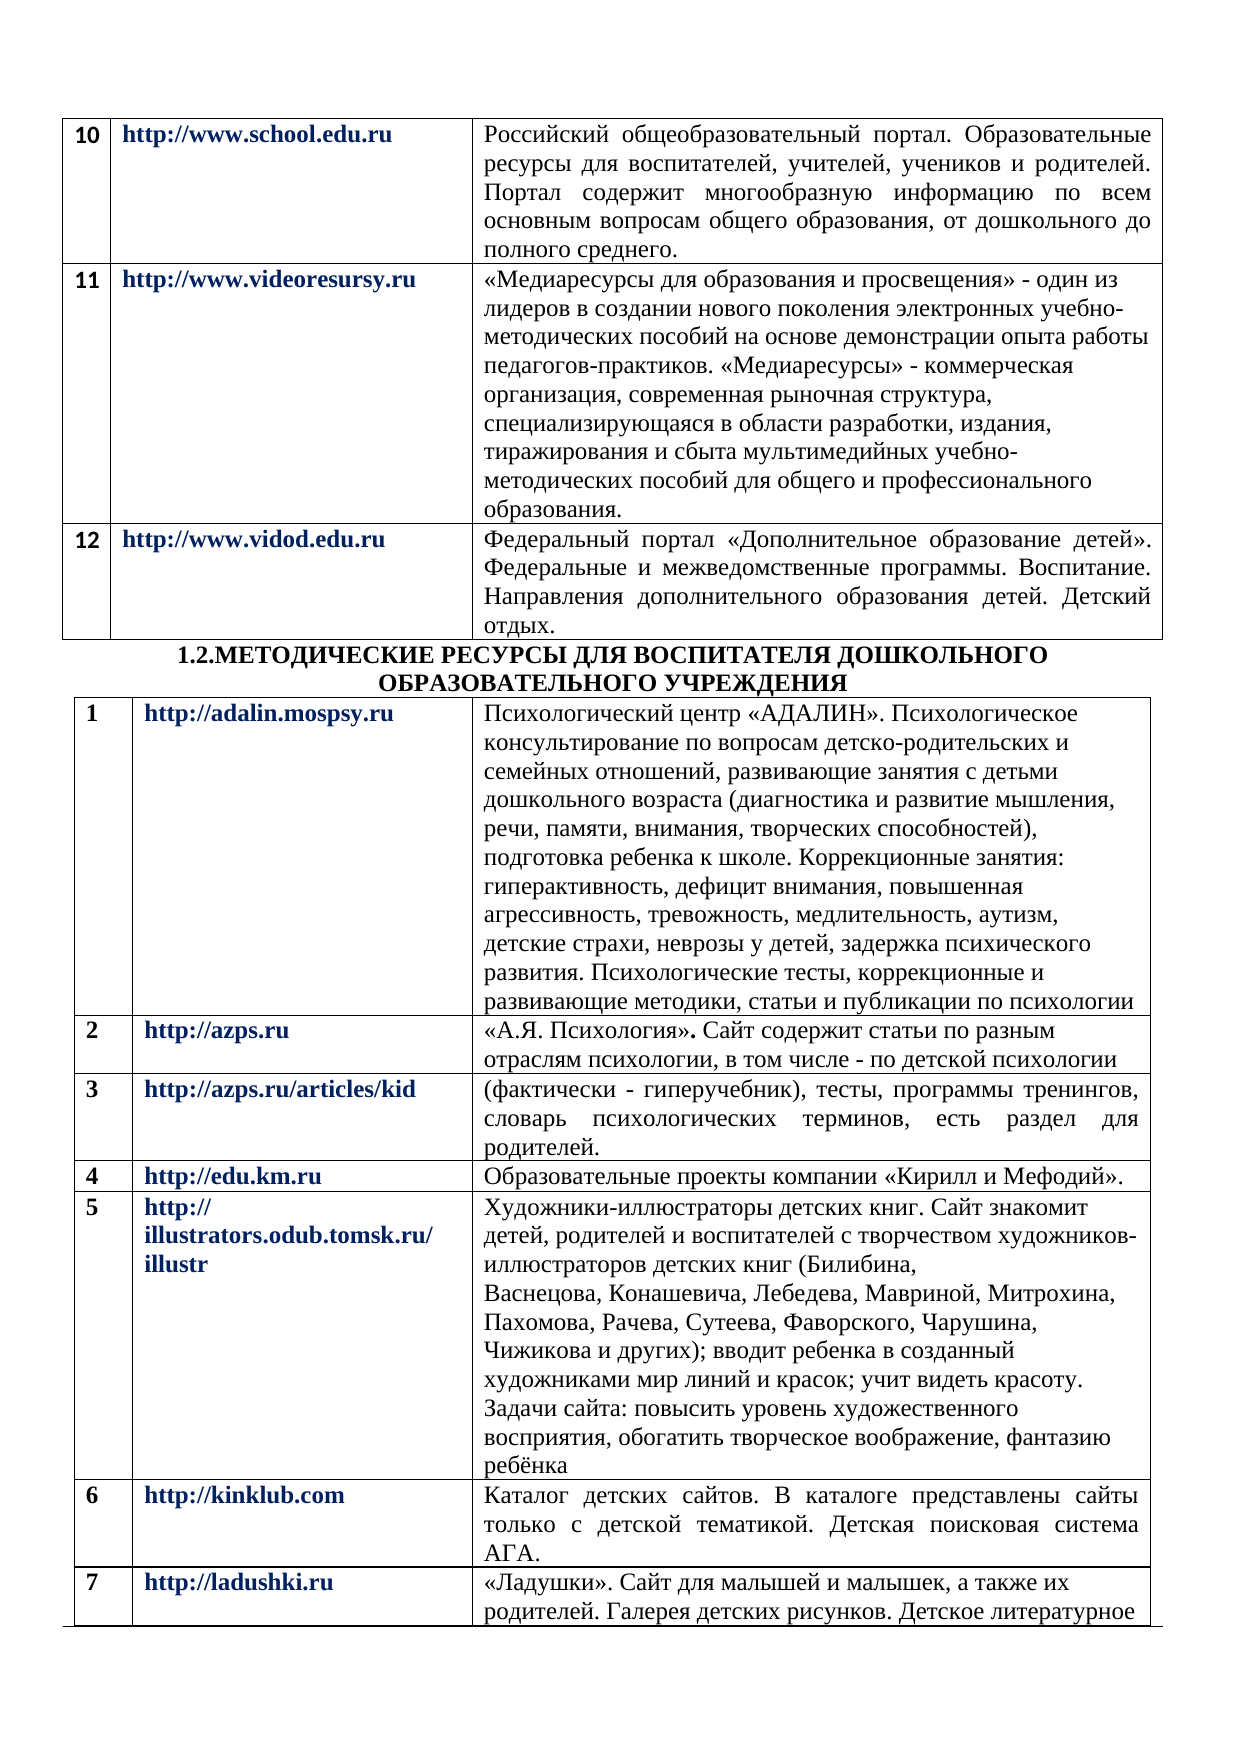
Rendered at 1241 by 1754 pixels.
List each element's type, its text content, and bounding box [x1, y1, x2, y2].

table_cell [111, 264, 472, 523]
table_cell Российский общеобразовательный портал. Образовательные ресурсы для воспитателей, учителей, учеников и родителей. Портал содержит многообразную информацию по всем основным вопросам общего образования, от дошкольного до полного среднего. [473, 119, 1162, 263]
table_cell 11 [63, 264, 110, 523]
table_cell Федеральный портал «Дополнительное образование детей». Федеральные и межведомственные программы. Воспитание. Направления дополнительного образования детей. Детский отдых. [473, 524, 1162, 639]
table_cell 10 [63, 119, 110, 263]
table_cell [111, 524, 472, 639]
table_cell «Медиаресурсы для образования и просвещения» - один из лидеров в создании нового поколения электронных учебно-методических пособий на основе демонстрации опыта работы педагогов-практиков. «Медиаресурсы» - коммерческая организация, современная рыночная структура, специализирующаяся в области разработки, издания, тиражирования и сбыта мультимедийных учебно-методических пособий для общего и профессионального образования. [473, 264, 1162, 523]
table_cell 12 [63, 524, 110, 639]
table_cell [111, 119, 472, 263]
